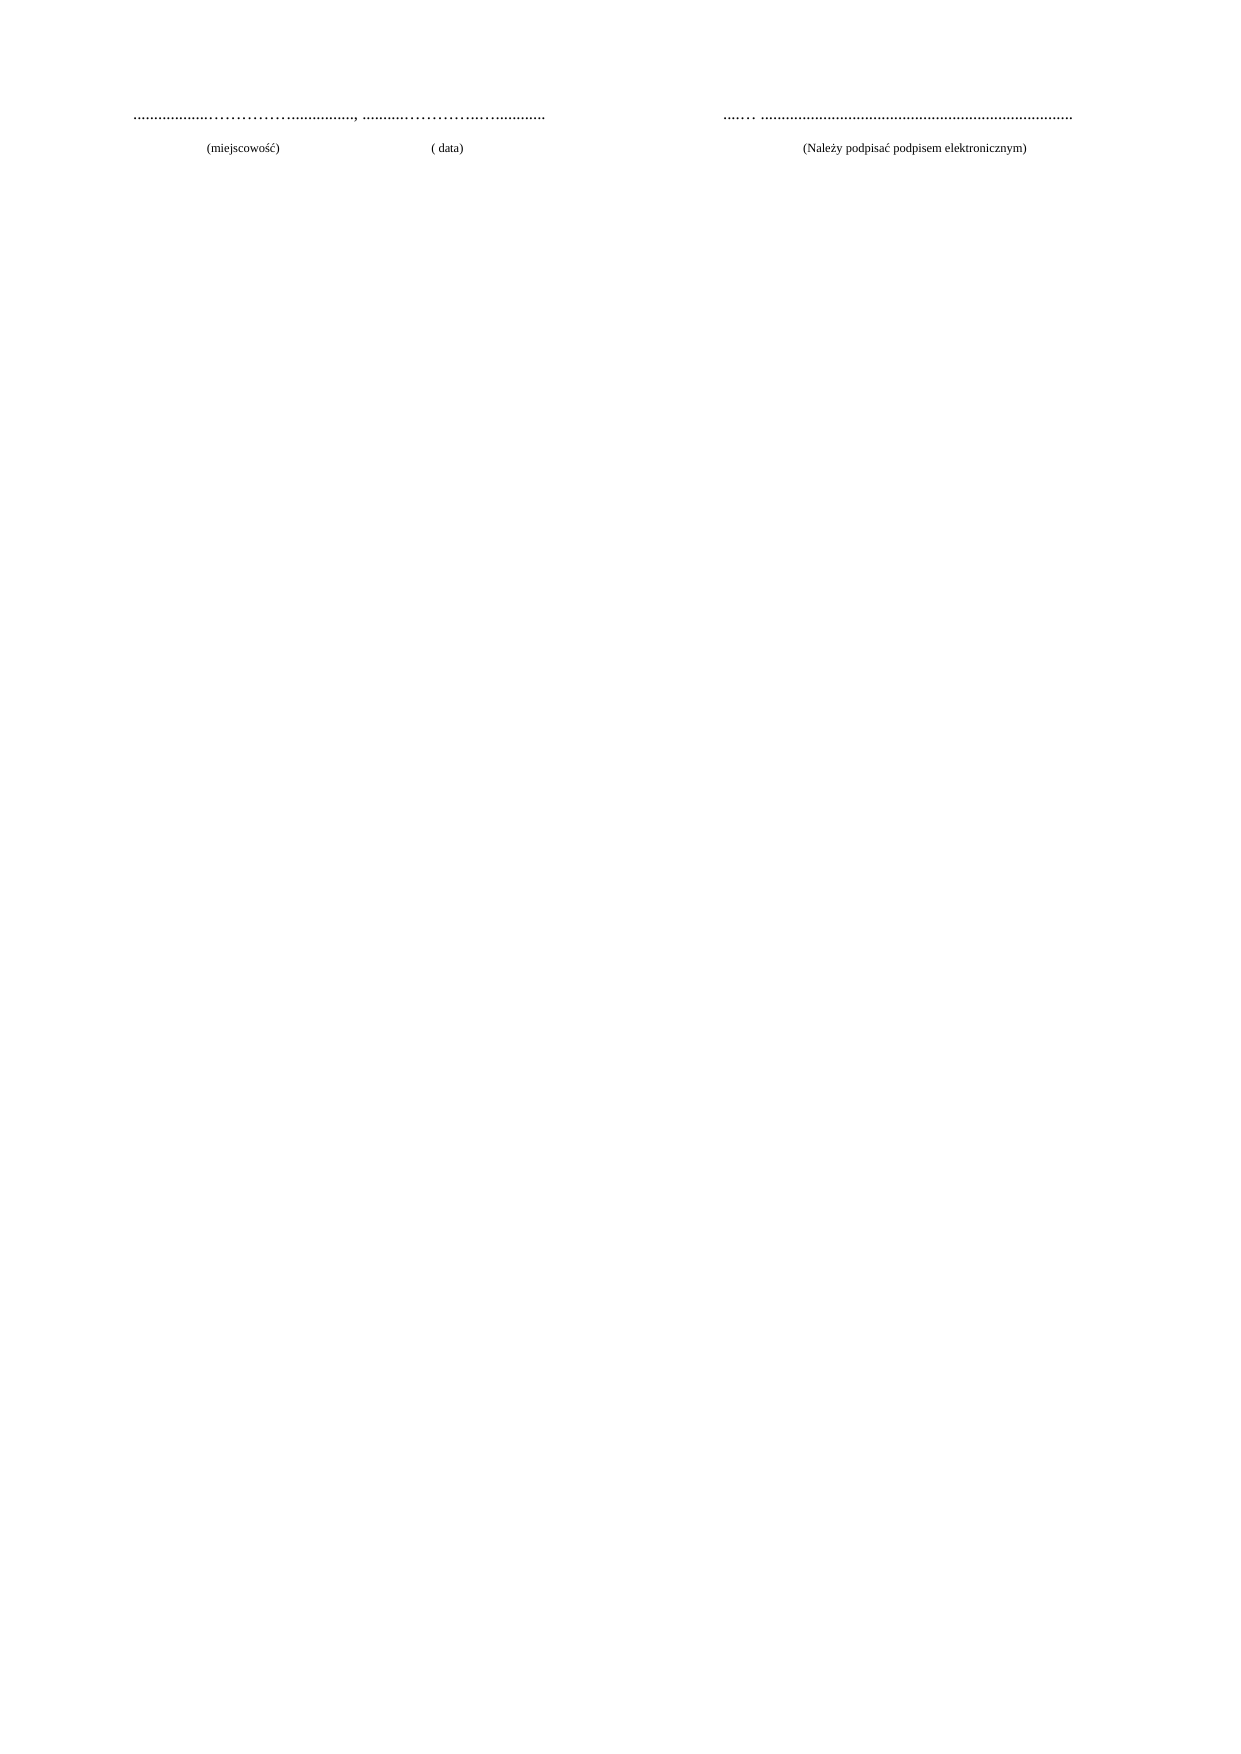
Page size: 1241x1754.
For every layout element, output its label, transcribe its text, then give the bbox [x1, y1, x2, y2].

text (miejscowość) ( data) (Należy podpisać podpisem elektronicznym) [133, 141, 1137, 155]
text ..................……………..............., ..........…………..…............ ....… ........................................................................... [133, 103, 1137, 123]
